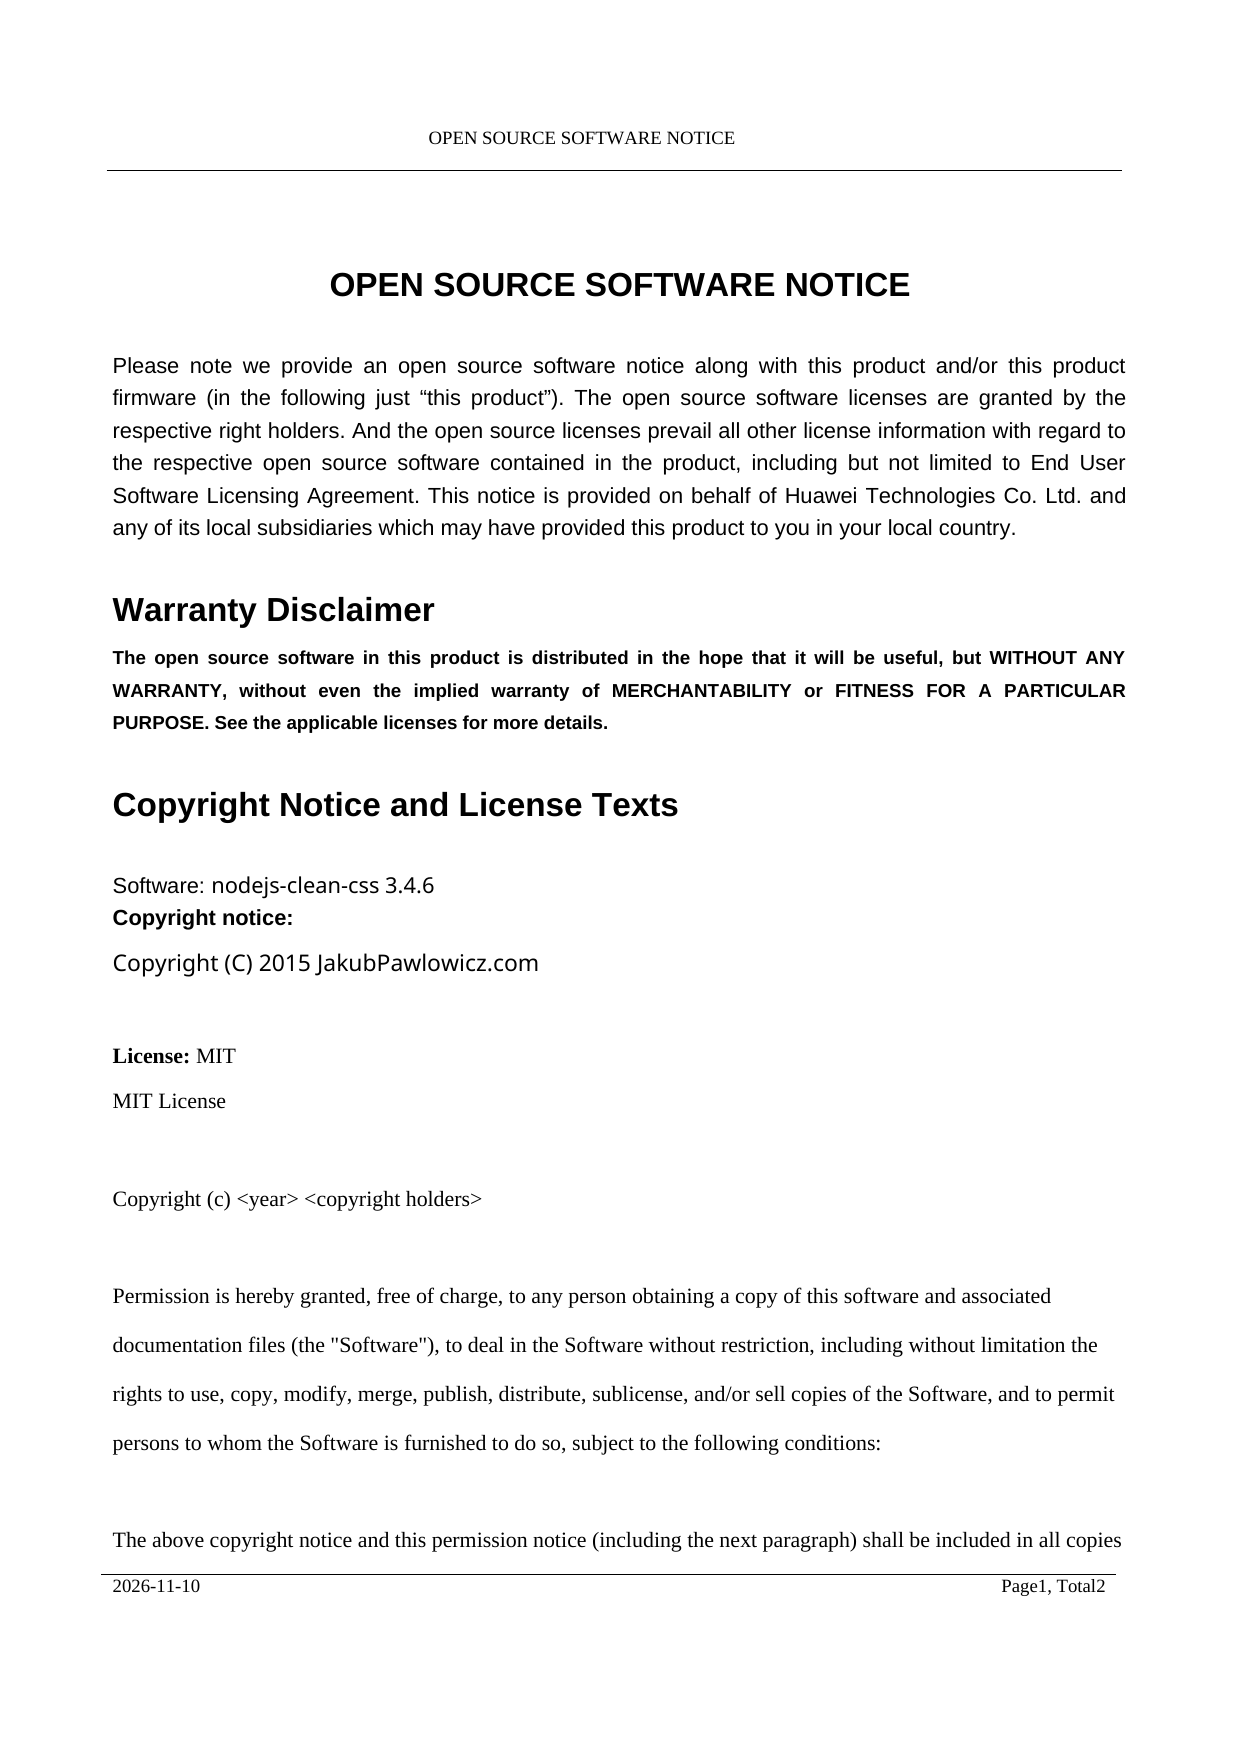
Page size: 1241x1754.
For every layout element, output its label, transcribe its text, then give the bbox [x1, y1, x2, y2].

text Warranty Disclaimer [112, 576, 1128, 641]
text OPEN SOURCE SOFTWARE NOTICE [112, 251, 1128, 316]
text Please note we provide an open source software notice along with this product and/or this product firmware (in the following just “this product”). The open source software licenses are granted by the respective right holders. And the open source licenses prevail all other license information with regard to the respective open source software contained in the product, including but not limited to End User Software Licensing Agreement. This notice is provided on behalf of Huawei Technologies Co. Ltd. and any of its local subsidiaries which may have provided this product to you in your local country. [112, 349, 1128, 544]
text License: MIT [112, 1040, 1128, 1072]
text The open source software in this product is distributed in the hope that it will be useful, but WITHOUT ANY WARRANTY, without even the implied warranty of MERCHANTABILITY or FITNESS FOR A PARTICULAR PURPOSE. See the applicable licenses for more details. [112, 641, 1128, 739]
text Copyright notice: [112, 901, 1128, 934]
text Software: nodejs-clean-css 3.4.6 [112, 869, 1128, 901]
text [112, 1085, 1128, 1556]
text Copyright Notice and License Texts [112, 771, 1128, 836]
text Copyright (C) 2015 JakubPawlowicz.com [112, 947, 1128, 979]
